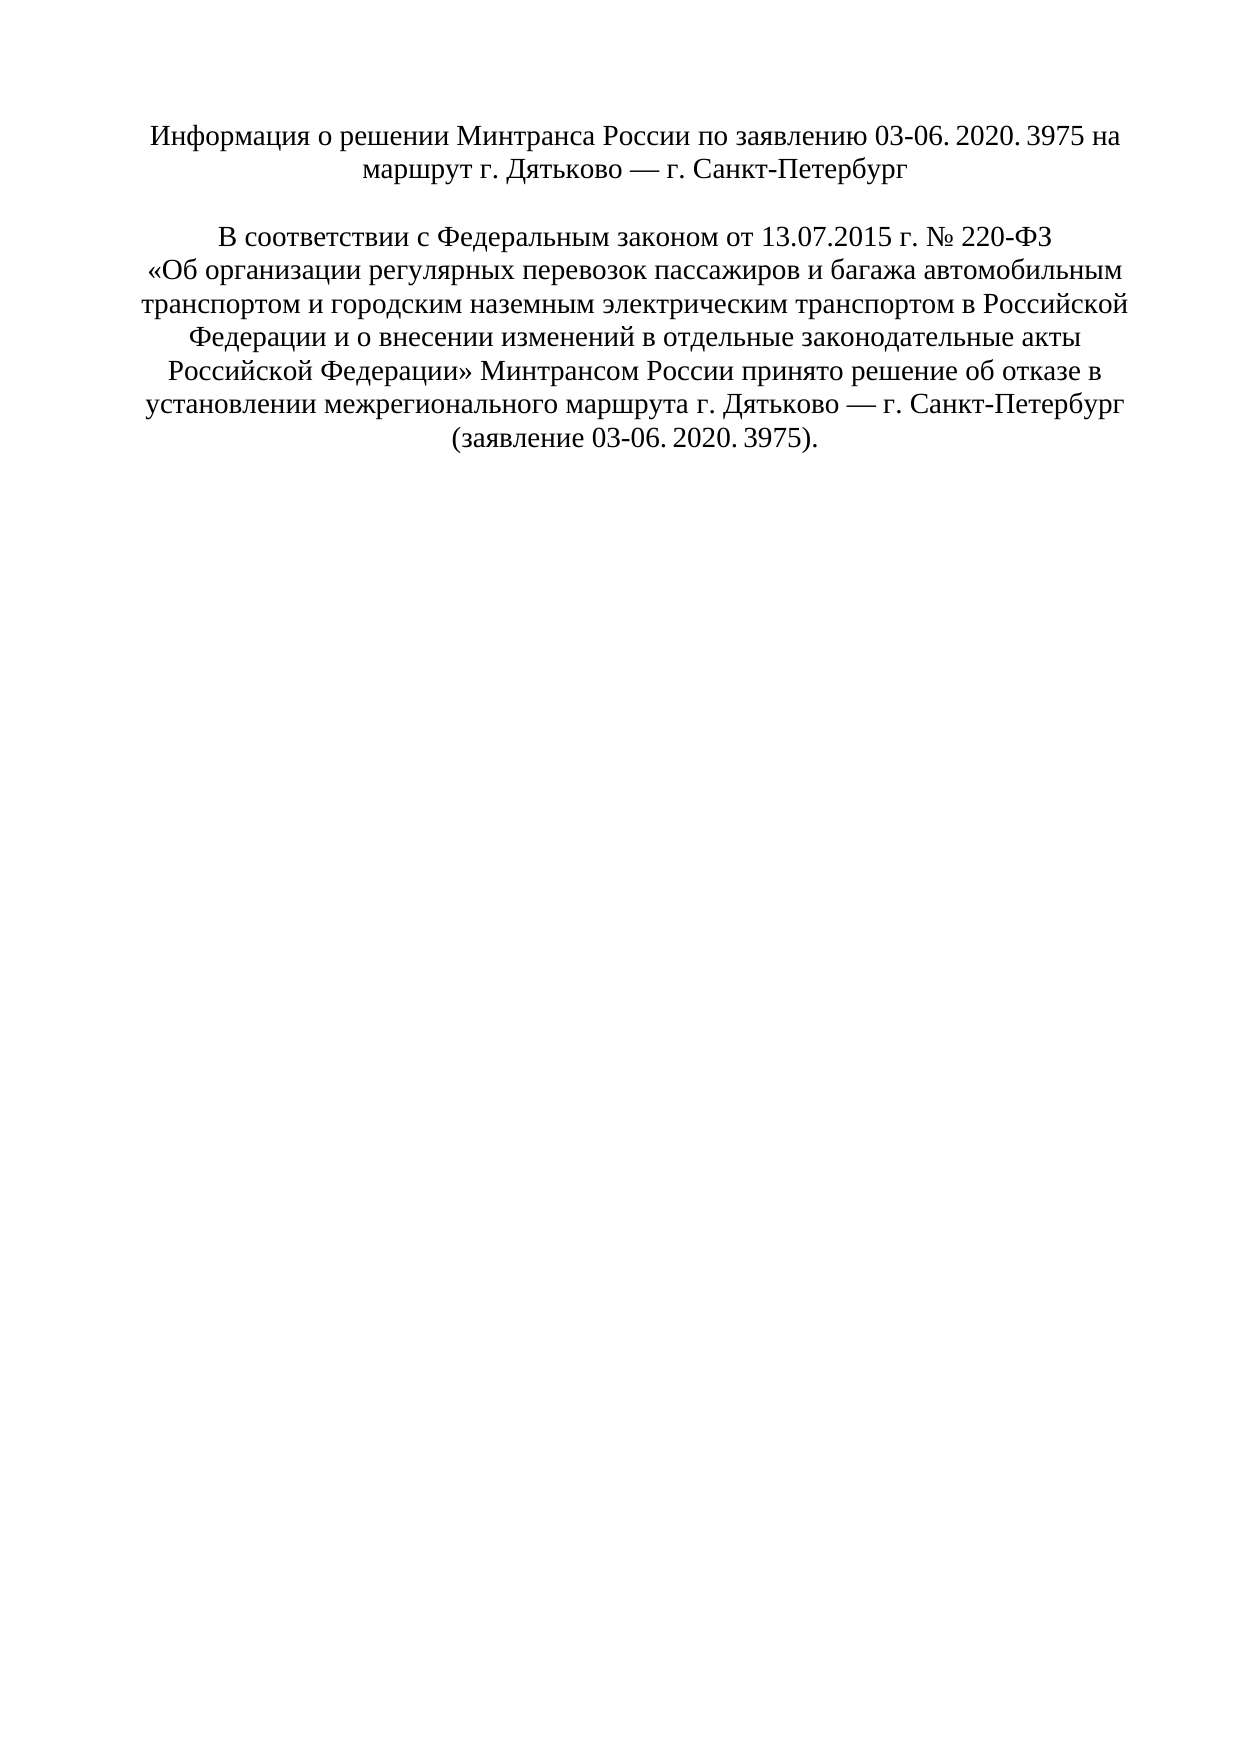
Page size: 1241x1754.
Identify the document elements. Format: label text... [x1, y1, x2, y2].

text В соответствии с Федеральным законом от 13.07.2015 г. № 220-ФЗ «Об организации регулярных перевозок пассажиров и багажа автомобильным транспортом и городским наземным электрическим транспортом в Российской Федерации и о внесении изменений в отдельные законодательные акты Российской Федерации» Минтрансом России принято решение об отказе в установлении межрегионального маршрута г. Дятьково — г. Санкт-Петербург (заявление 03-06. 2020. 3975). [118, 219, 1152, 453]
text Информация о решении Минтранса России по заявлению 03-06. 2020. 3975 на маршрут г. Дятьково — г. Санкт-Петербург [118, 118, 1152, 185]
